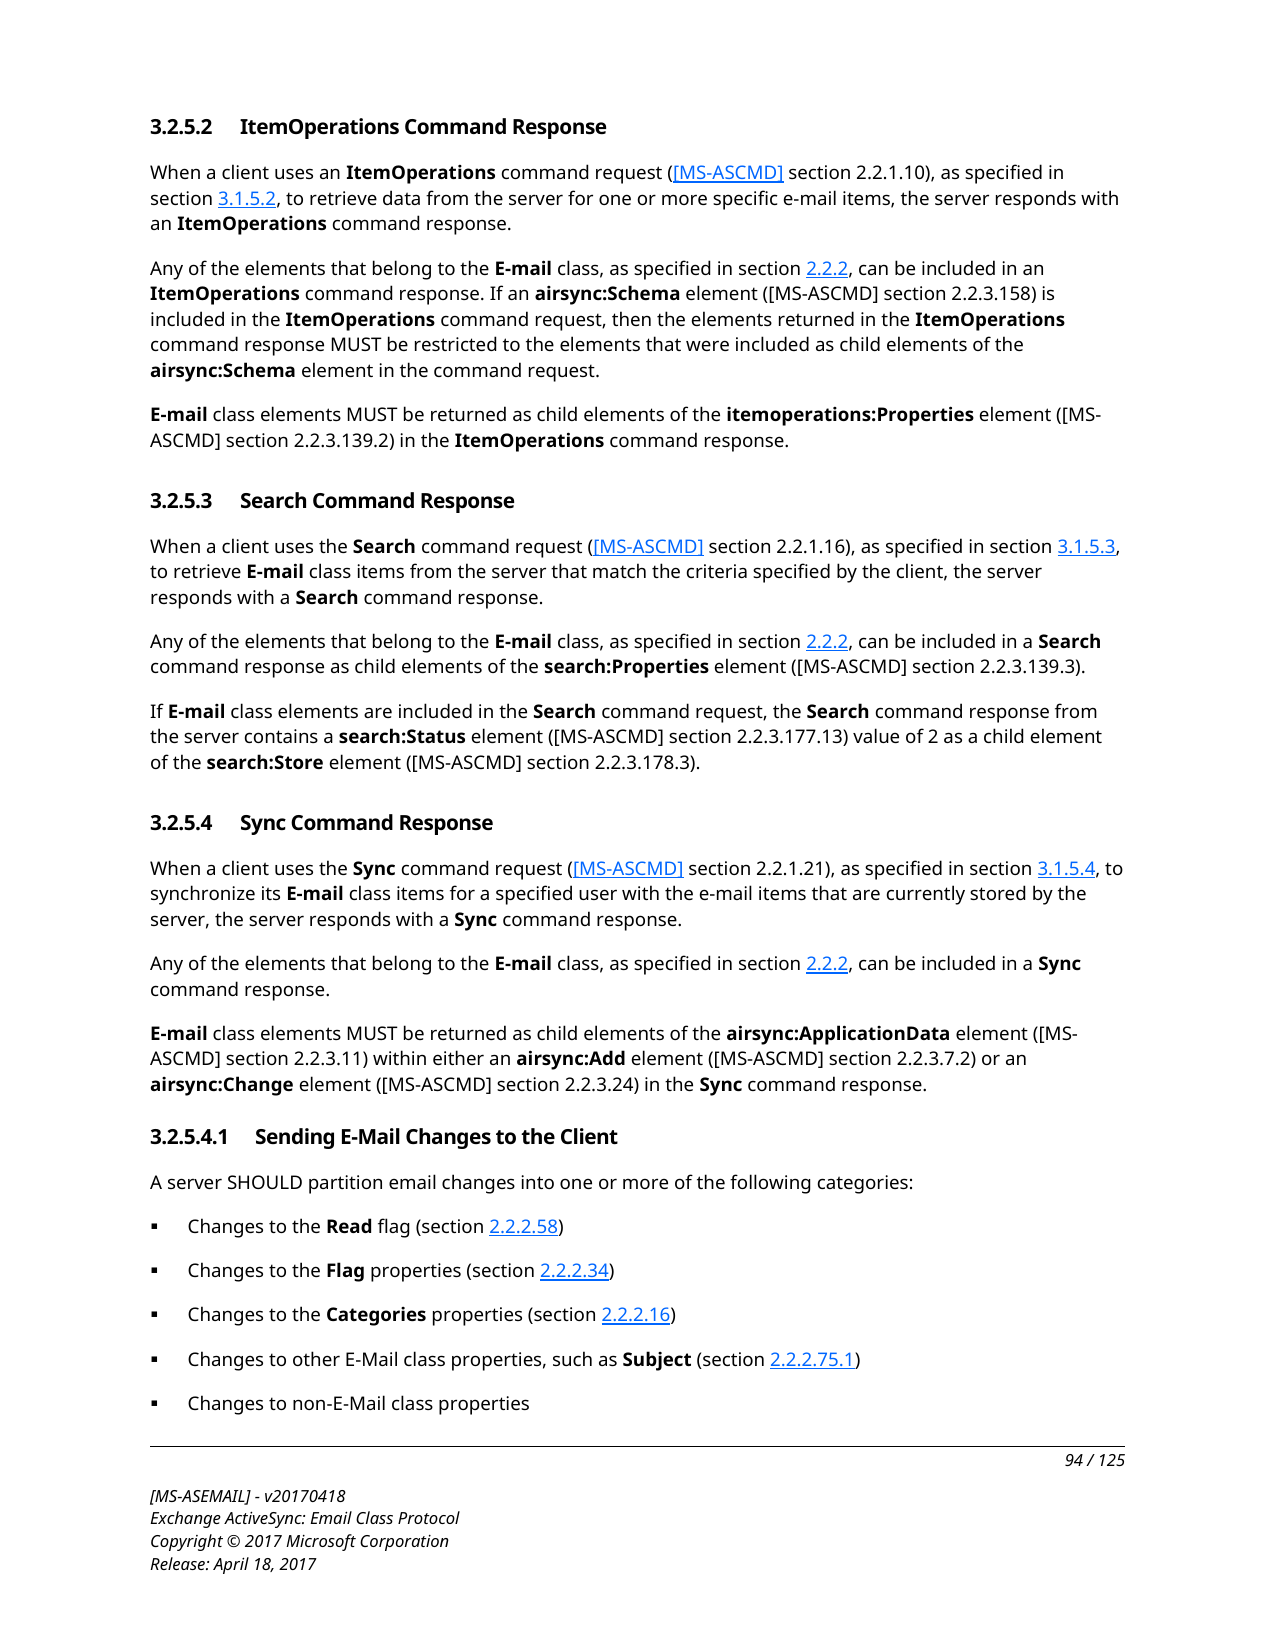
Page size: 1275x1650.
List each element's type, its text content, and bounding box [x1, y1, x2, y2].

subtitle Sending E-Mail Changes to the Client [150, 1122, 1125, 1150]
text When a client uses an ItemOperations command request ([MS-ASCMD] section 2.2.1.10), as specified in section 3.1.5.2, to retrieve data from the server for one or more specific e-mail items, the server responds with an ItemOperations command response. [150, 160, 1125, 236]
list Changes to the Flag properties (section 2.2.2.34) [150, 1257, 1125, 1283]
list Changes to the Read flag (section 2.2.2.58) [150, 1213, 1125, 1239]
list Changes to non-E-Mail class properties [150, 1390, 1125, 1416]
text Any of the elements that belong to the E-mail class, as specified in section 2.2.2, can be included in a Sync command response. [150, 950, 1125, 1001]
text When a client uses the Sync command request ([MS-ASCMD] section 2.2.1.21), as specified in section 3.1.5.4, to synchronize its E-mail class items for a specified user with the e-mail items that are currently stored by the server, the server responds with a Sync command response. [150, 855, 1125, 932]
text Any of the elements that belong to the E-mail class, as specified in section 2.2.2, can be included in a Search command response as child elements of the search:Properties element ([MS-ASCMD] section 2.2.3.139.3). [150, 628, 1125, 679]
text E-mail class elements MUST be returned as child elements of the airsync:ApplicationData element ([MS-ASCMD] section 2.2.3.11) within either an airsync:Add element ([MS-ASCMD] section 2.2.3.7.2) or an airsync:Change element ([MS-ASCMD] section 2.2.3.24) in the Sync command response. [150, 1020, 1125, 1097]
subtitle ItemOperations Command Response [150, 112, 1125, 141]
text If E-mail class elements are included in the Search command request, the Search command response from the server contains a search:Status element ([MS-ASCMD] section 2.2.3.177.13) value of 2 as a child element of the search:Store element ([MS-ASCMD] section 2.2.3.178.3). [150, 698, 1125, 774]
text When a client uses the Search command request ([MS-ASCMD] section 2.2.1.16), as specified in section 3.1.5.3, to retrieve E-mail class items from the server that match the criteria specified by the client, the server responds with a Search command response. [150, 533, 1125, 609]
subtitle Sync Command Response [150, 808, 1125, 836]
text A server SHOULD partition email changes into one or more of the following categories: [150, 1169, 1125, 1194]
subtitle Search Command Response [150, 486, 1125, 514]
text Any of the elements that belong to the E-mail class, as specified in section 2.2.2, can be included in an ItemOperations command response. If an airsync:Schema element ([MS-ASCMD] section 2.2.3.158) is included in the ItemOperations command request, then the elements returned in the ItemOperations command response MUST be restricted to the elements that were included as child elements of the airsync:Schema element in the command request. [150, 255, 1125, 383]
list Changes to the Categories properties (section 2.2.2.16) [150, 1302, 1125, 1327]
text E-mail class elements MUST be returned as child elements of the itemoperations:Properties element ([MS-ASCMD] section 2.2.3.139.2) in the ItemOperations command response. [150, 401, 1125, 452]
list Changes to other E-Mail class properties, such as Subject (section 2.2.2.75.1) [150, 1346, 1125, 1372]
